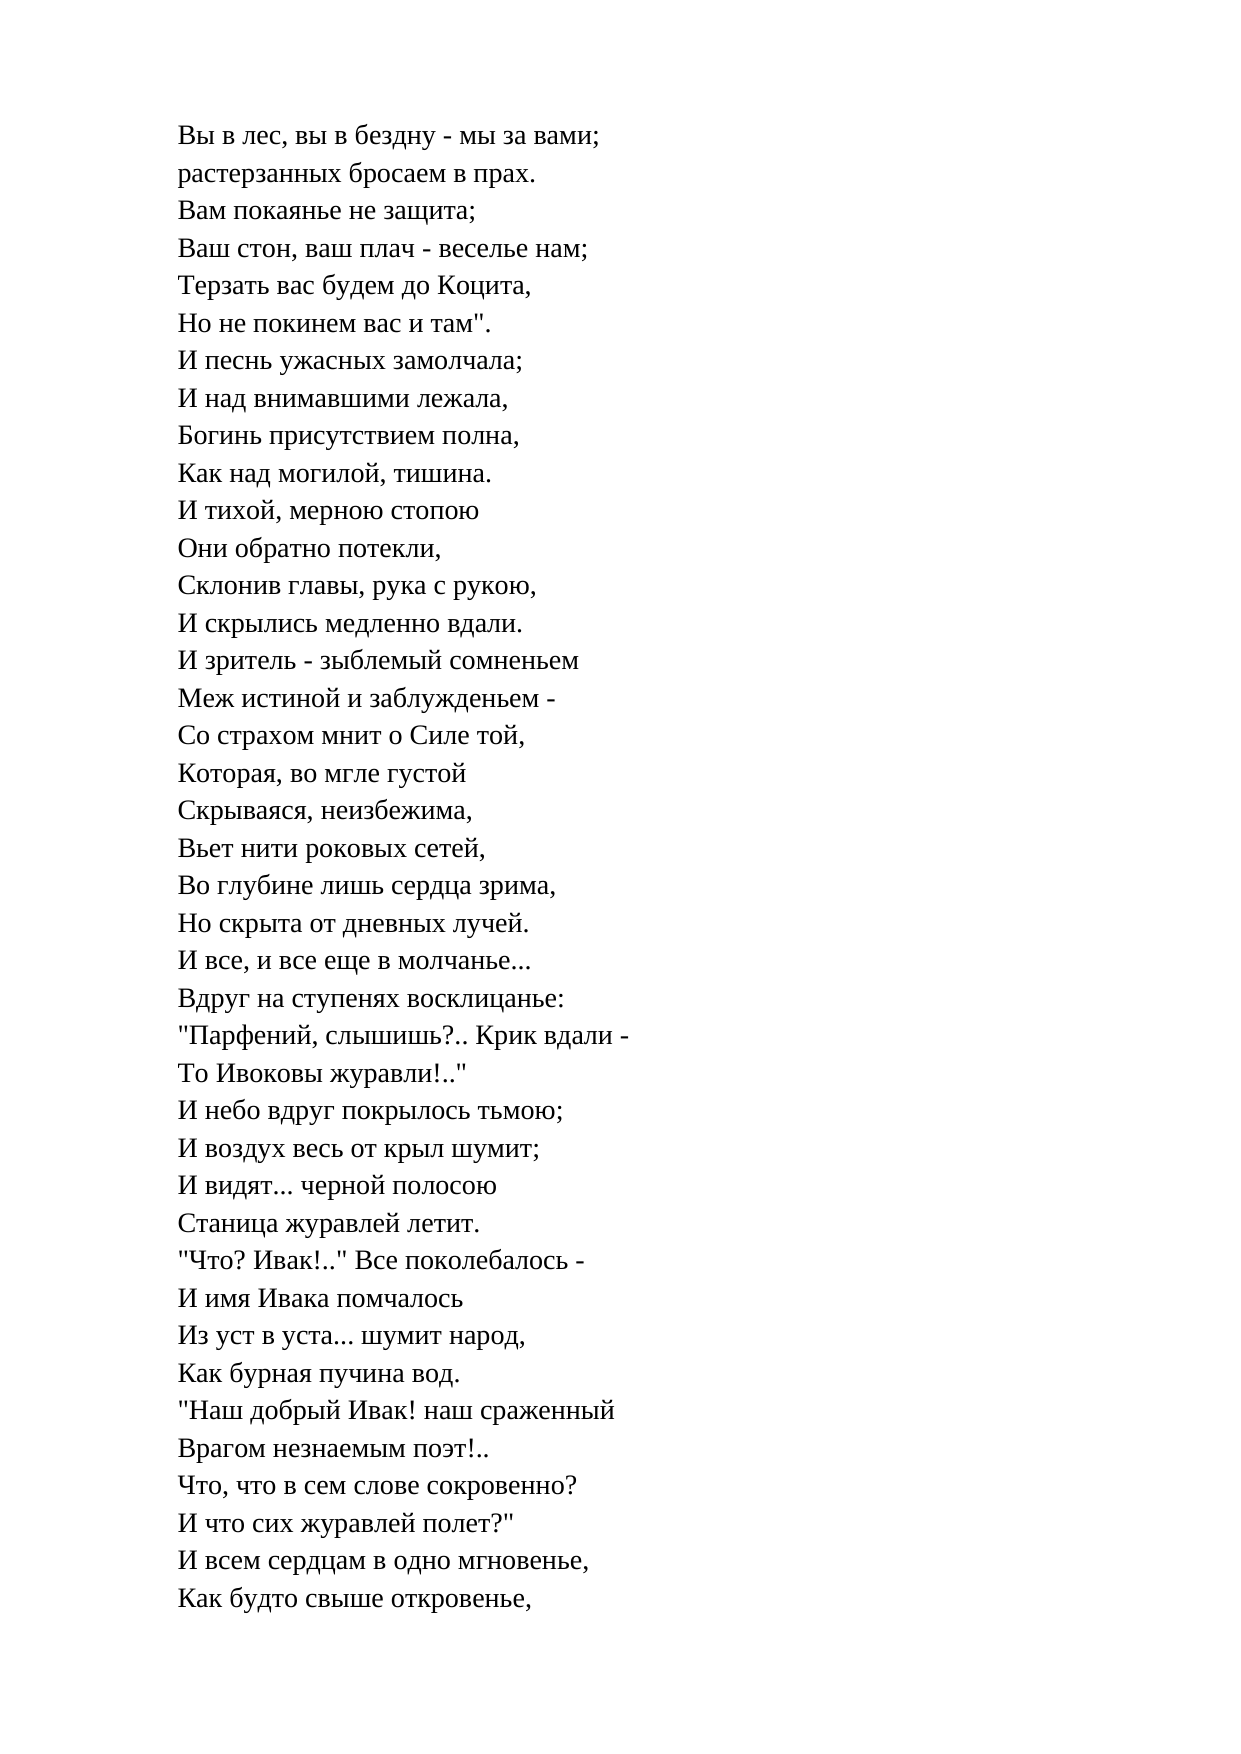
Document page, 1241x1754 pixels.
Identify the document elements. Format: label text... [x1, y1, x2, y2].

text И небо вдруг покрылось тьмою; [177, 1093, 1152, 1126]
text И имя Ивака помчалось [177, 1281, 1152, 1313]
text И воздух весь от крыл шумит; [177, 1131, 1152, 1163]
text То Ивоковы журавли!.." [177, 1056, 1152, 1088]
text И что сих журавлей полет?" [177, 1506, 1152, 1538]
text Как будто свыше откровенье, [177, 1581, 1152, 1613]
text И тихой, мерною стопою [177, 493, 1152, 526]
text Как над могилой, тишина. [177, 456, 1152, 488]
text Они обратно потекли, [177, 531, 1152, 563]
text Но скрыта от дневных лучей. [177, 906, 1152, 938]
text Вдруг на ступенях восклицанье: [177, 981, 1152, 1013]
text "Что? Ивак!.." Все поколебалось - [177, 1243, 1152, 1276]
text Терзать вас будем до Коцита, [177, 268, 1152, 301]
text И всем сердцам в одно мгновенье, [177, 1543, 1152, 1576]
text Вам покаянье не защита; [177, 193, 1152, 226]
text Склонив главы, рука с рукою, [177, 568, 1152, 601]
text И зритель - зыблемый сомненьем [177, 643, 1152, 676]
text Что, что в сем слове сокровенно? [177, 1468, 1152, 1501]
text "Наш добрый Ивак! наш сраженный [177, 1393, 1152, 1426]
text И над внимавшими лежала, [177, 381, 1152, 413]
text Вьет нити роковых сетей, [177, 831, 1152, 863]
text Но не покинем вас и там". [177, 306, 1152, 338]
text И все, и все еще в молчанье... [177, 943, 1152, 976]
text Врагом незнаемым поэт!.. [177, 1431, 1152, 1463]
text растерзанных бросаем в прах. [177, 156, 1152, 188]
text Со страхом мнит о Силе той, [177, 718, 1152, 751]
text И видят... черной полосою [177, 1168, 1152, 1201]
text Ваш стон, ваш плач - веселье нам; [177, 231, 1152, 263]
text Из уст в уста... шумит народ, [177, 1318, 1152, 1351]
text И скрылись медленно вдали. [177, 606, 1152, 638]
text Во глубине лишь сердца зрима, [177, 868, 1152, 901]
text И песнь ужасных замолчала; [177, 343, 1152, 376]
text Меж истиной и заблужденьем - [177, 681, 1152, 713]
text Вы в лес, вы в бездну - мы за вами; [177, 118, 1152, 151]
text Богинь присутствием полна, [177, 418, 1152, 451]
text Как бурная пучина вод. [177, 1356, 1152, 1388]
text "Парфений, слышишь?.. Крик вдали - [177, 1018, 1152, 1051]
text Которая, во мгле густой [177, 756, 1152, 788]
text Станица журавлей летит. [177, 1206, 1152, 1238]
text Скрываяся, неизбежима, [177, 793, 1152, 826]
